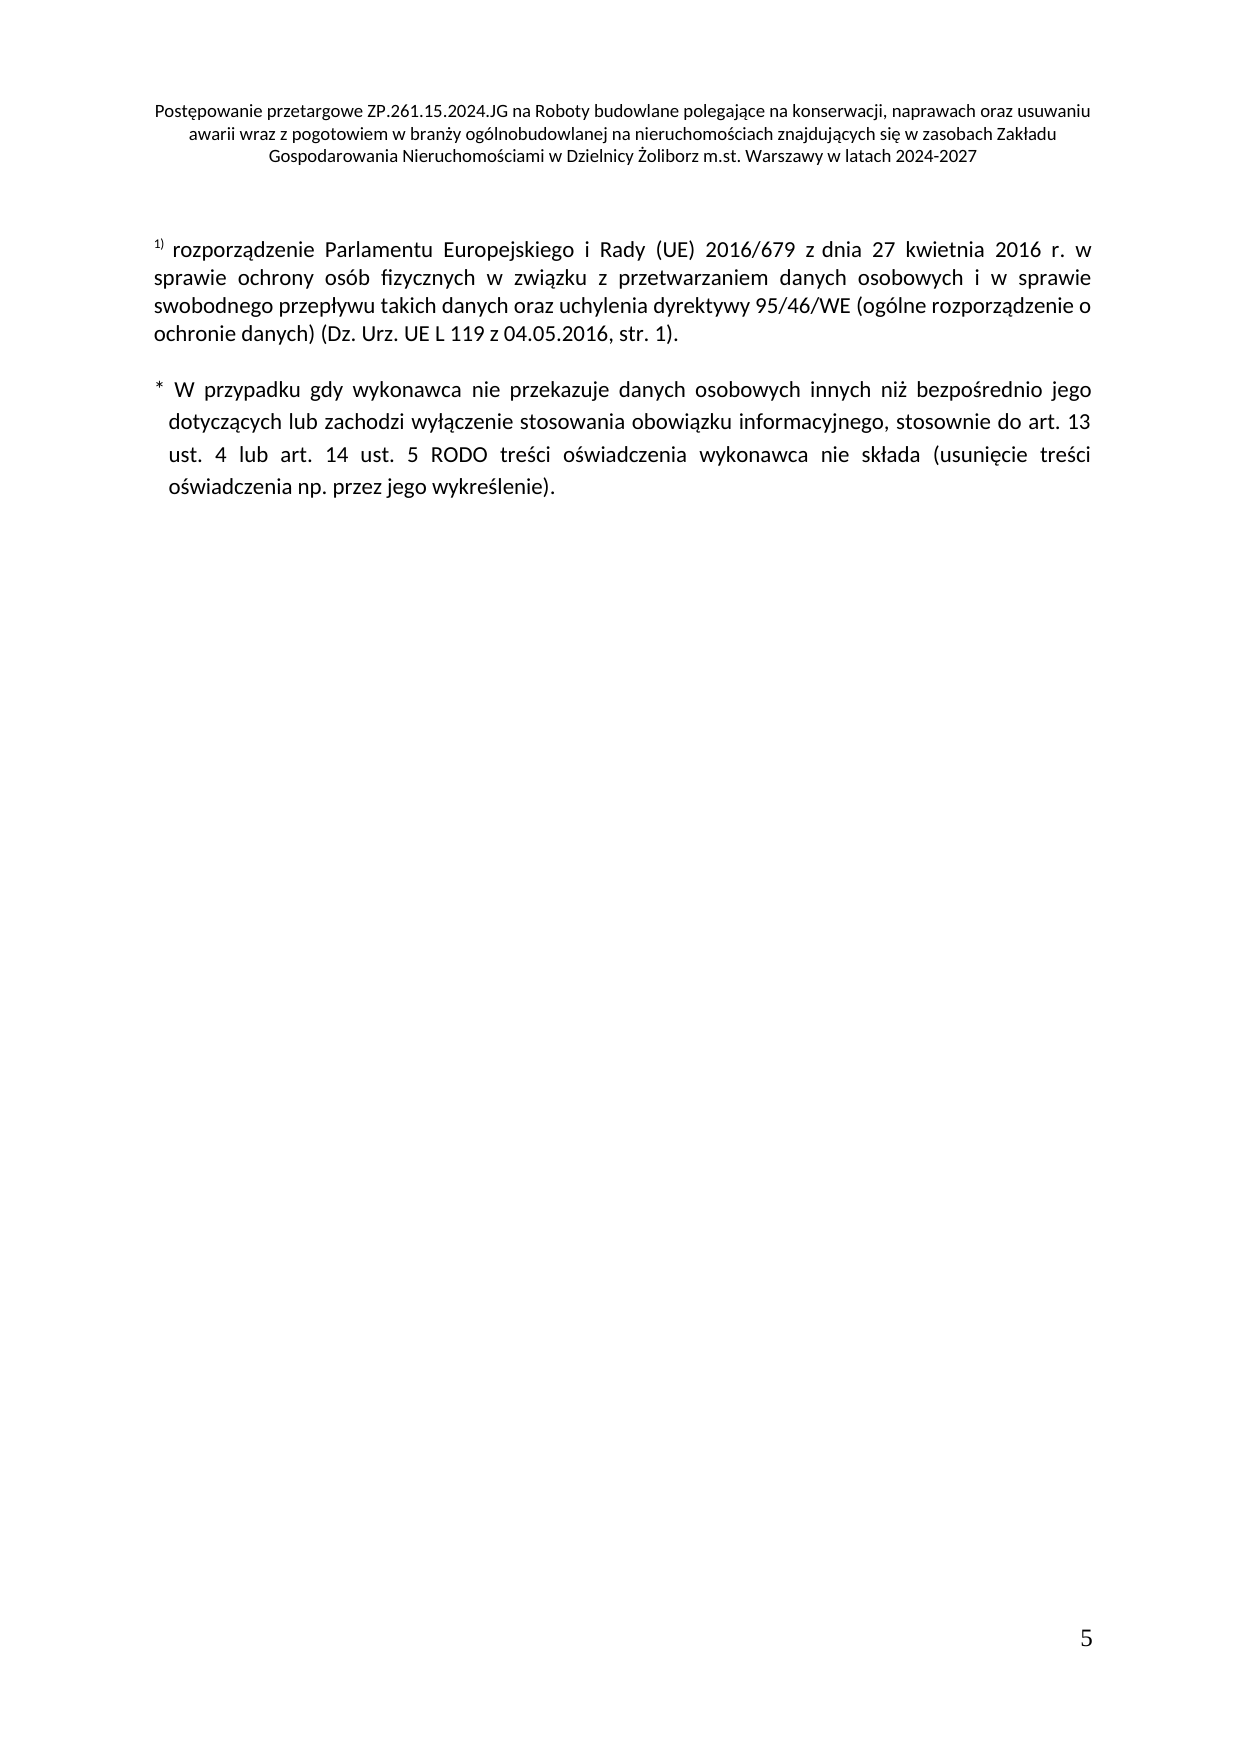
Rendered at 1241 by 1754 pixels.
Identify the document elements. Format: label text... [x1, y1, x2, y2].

text 1) rozporządzenie Parlamentu Europejskiego i Rady (UE) 2016/679 z dnia 27 kwietnia 2016 r. w sprawie ochrony osób fizycznych w związku z przetwarzaniem danych osobowych i w sprawie swobodnego przepływu takich danych oraz uchylenia dyrektywy 95/46/WE (ogólne rozporządzenie o ochronie danych) (Dz. Urz. UE L 119 z 04.05.2016, str. 1). [153, 235, 1093, 347]
text * W przypadku gdy wykonawca nie przekazuje danych osobowych innych niż bezpośrednio jego dotyczących lub zachodzi wyłączenie stosowania obowiązku informacyjnego, stosownie do art. 13 ust. 4 lub art. 14 ust. 5 RODO treści oświadczenia wykonawca nie składa (usunięcie treści oświadczenia np. przez jego wykreślenie). [153, 375, 1093, 500]
